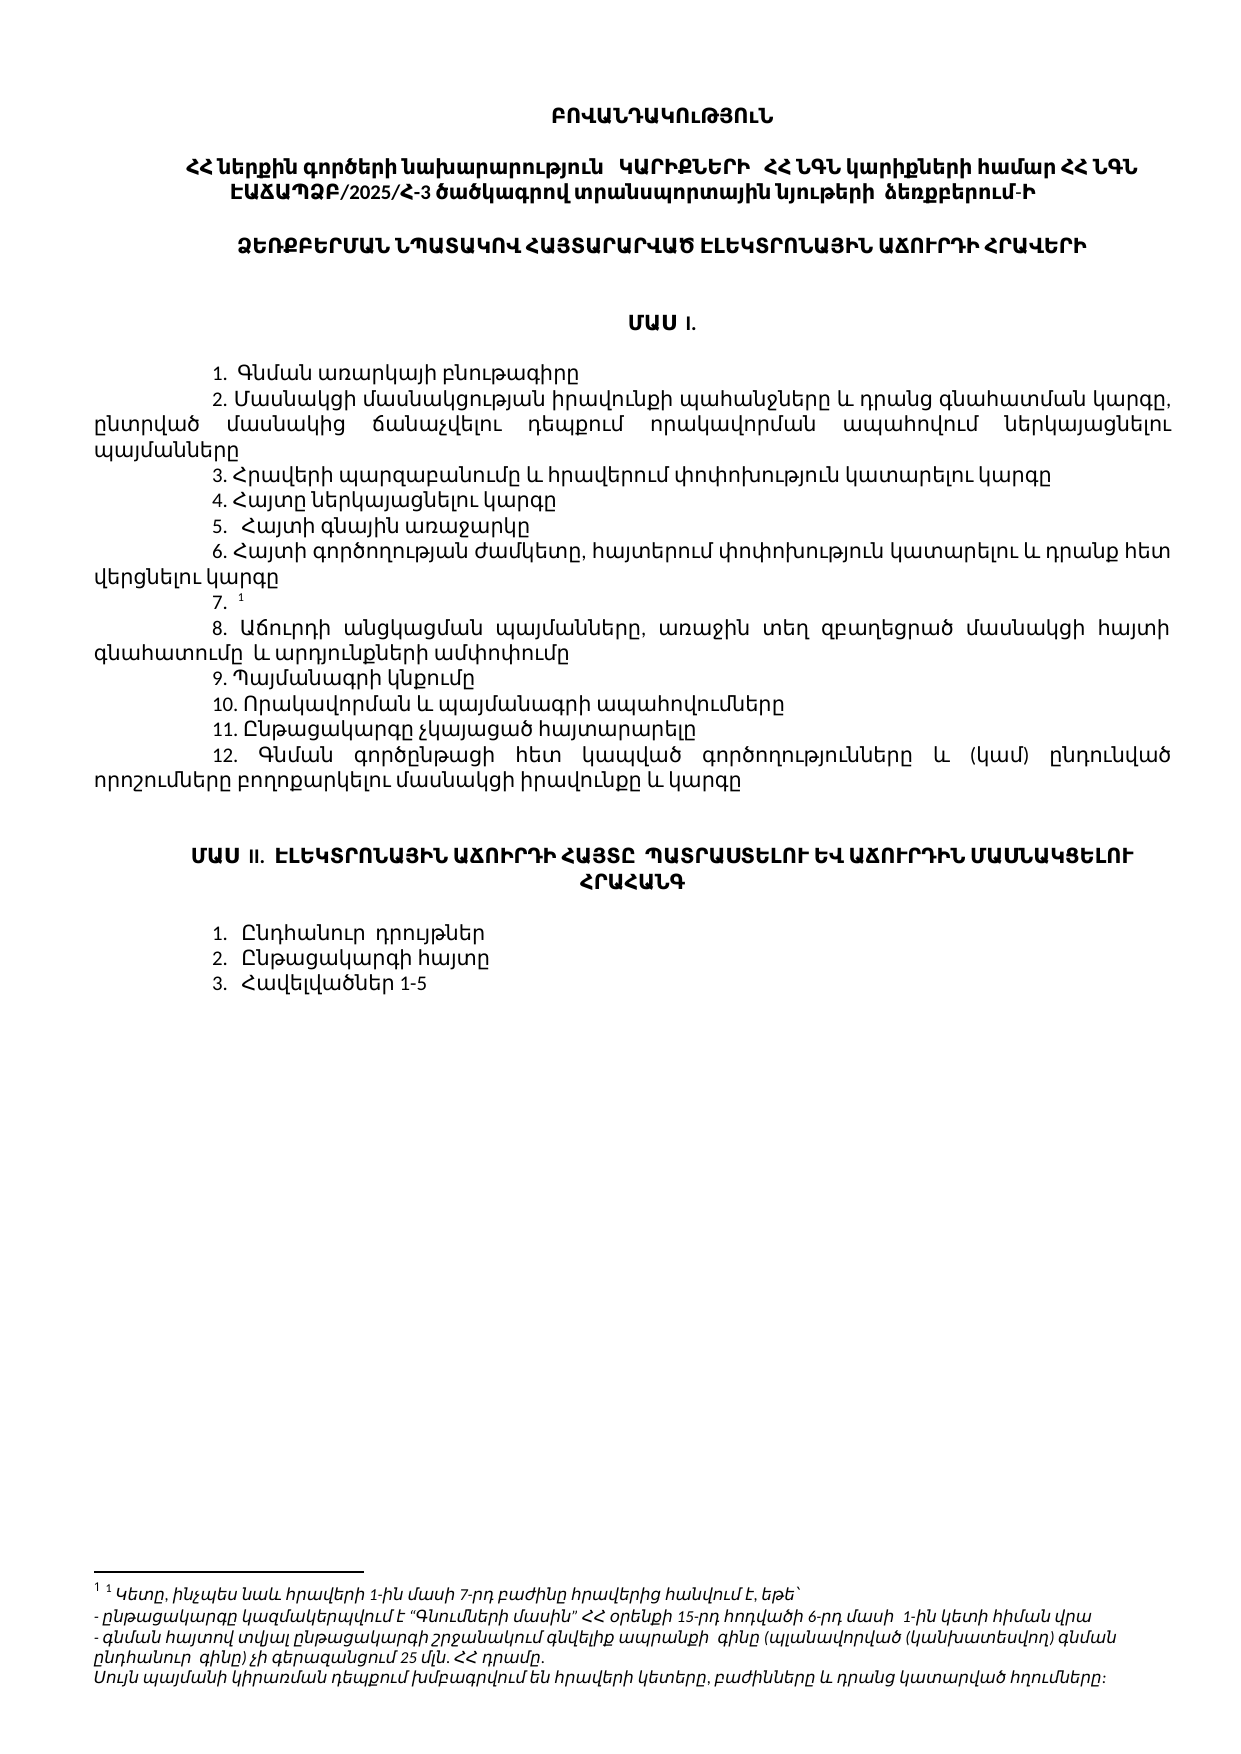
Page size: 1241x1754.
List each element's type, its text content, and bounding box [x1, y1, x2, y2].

text 10. Որակավորման և պայմանագրի ապահովումները [94, 691, 1171, 716]
text 3. Հրավերի պարզաբանումը և հրավերում փոփոխություն կատարելու կարգը [94, 462, 1171, 488]
text 3. Հավելվածներ 1-5 [94, 971, 1171, 996]
text 9. Պայմանագրի կնքումը [94, 666, 1171, 691]
text 11. Ընթացակարգը չկայացած հայտարարելը [94, 716, 1171, 742]
text 6. Հայտի գործողության ժամկետը, հայտերում փոփոխություն կատարելու և դրանք հետ վերցնելու կարգը [94, 538, 1171, 589]
text 4. Հայտը ներկայացնելու կարգը [94, 488, 1171, 513]
text ԲՈՎԱՆԴԱԿՈւԹՅՈւՆ [94, 103, 1171, 128]
text 8. Աճուրդի անցկացման պայմանները, առաջին տեղ զբաղեցրած մասնակցի հայտի գնահատումը և արդյունքների ամփոփումը [94, 615, 1171, 666]
text 2. Ընթացակարգի հայտը [94, 945, 1171, 971]
text ՄԱՍ II. ԷԼԵԿՏՐՈՆԱՅԻՆ ԱՃՈԻՐԴԻ ՀԱՅՏԸ ՊԱՏՐԱՍՏԵԼՈՒ ԵՎ ԱՃՈՒՐԴԻՆ ՄԱՍՆԱԿՑԵԼՈՒ ՀՐԱՀԱՆԳ [94, 843, 1171, 894]
text ՄԱՍ I. [94, 310, 1171, 335]
text 2. Մասնակցի մասնակցության իրավունքի պահանջները և դրանց գնահատման կարգը, ընտրված մասնակից ճանաչվելու դեպքում որակավորման ապահովում ներկայացնելու պայմանները [94, 386, 1171, 462]
text ՁԵՌՔԲԵՐՄԱՆ ՆՊԱՏԱԿՈՎ ՀԱՅՏԱՐԱՐՎԱԾ ԷԼԵԿՏՐՈՆԱՅԻՆ ԱՃՈՒՐԴԻ ՀՐԱՎԵՐԻ [94, 233, 1171, 259]
text ՀՀ ներքին գործերի նախարարություն ԿԱՐԻՔՆԵՐԻ ՀՀ ՆԳՆ կարիքների համար ՀՀ ՆԳՆ ԷԱՃԱՊՁԲ/2025/Հ-3 ծածկագրով տրանսպորտային նյութերի ձեռքբերում-Ի [94, 154, 1171, 205]
text 5. Հայտի գնային առաջարկը [94, 513, 1171, 538]
text 1. Ընդհանուր դրույթներ [94, 920, 1171, 945]
text 1. Գնման առարկայի բնութագիրը [94, 361, 1171, 386]
text 12. Գնման գործընթացի հետ կապված գործողությունները և (կամ) ընդունված որոշումները բողոքարկելու մասնակցի իրավունքը և կարգը [94, 742, 1171, 793]
text 7. 1 [94, 589, 1171, 615]
